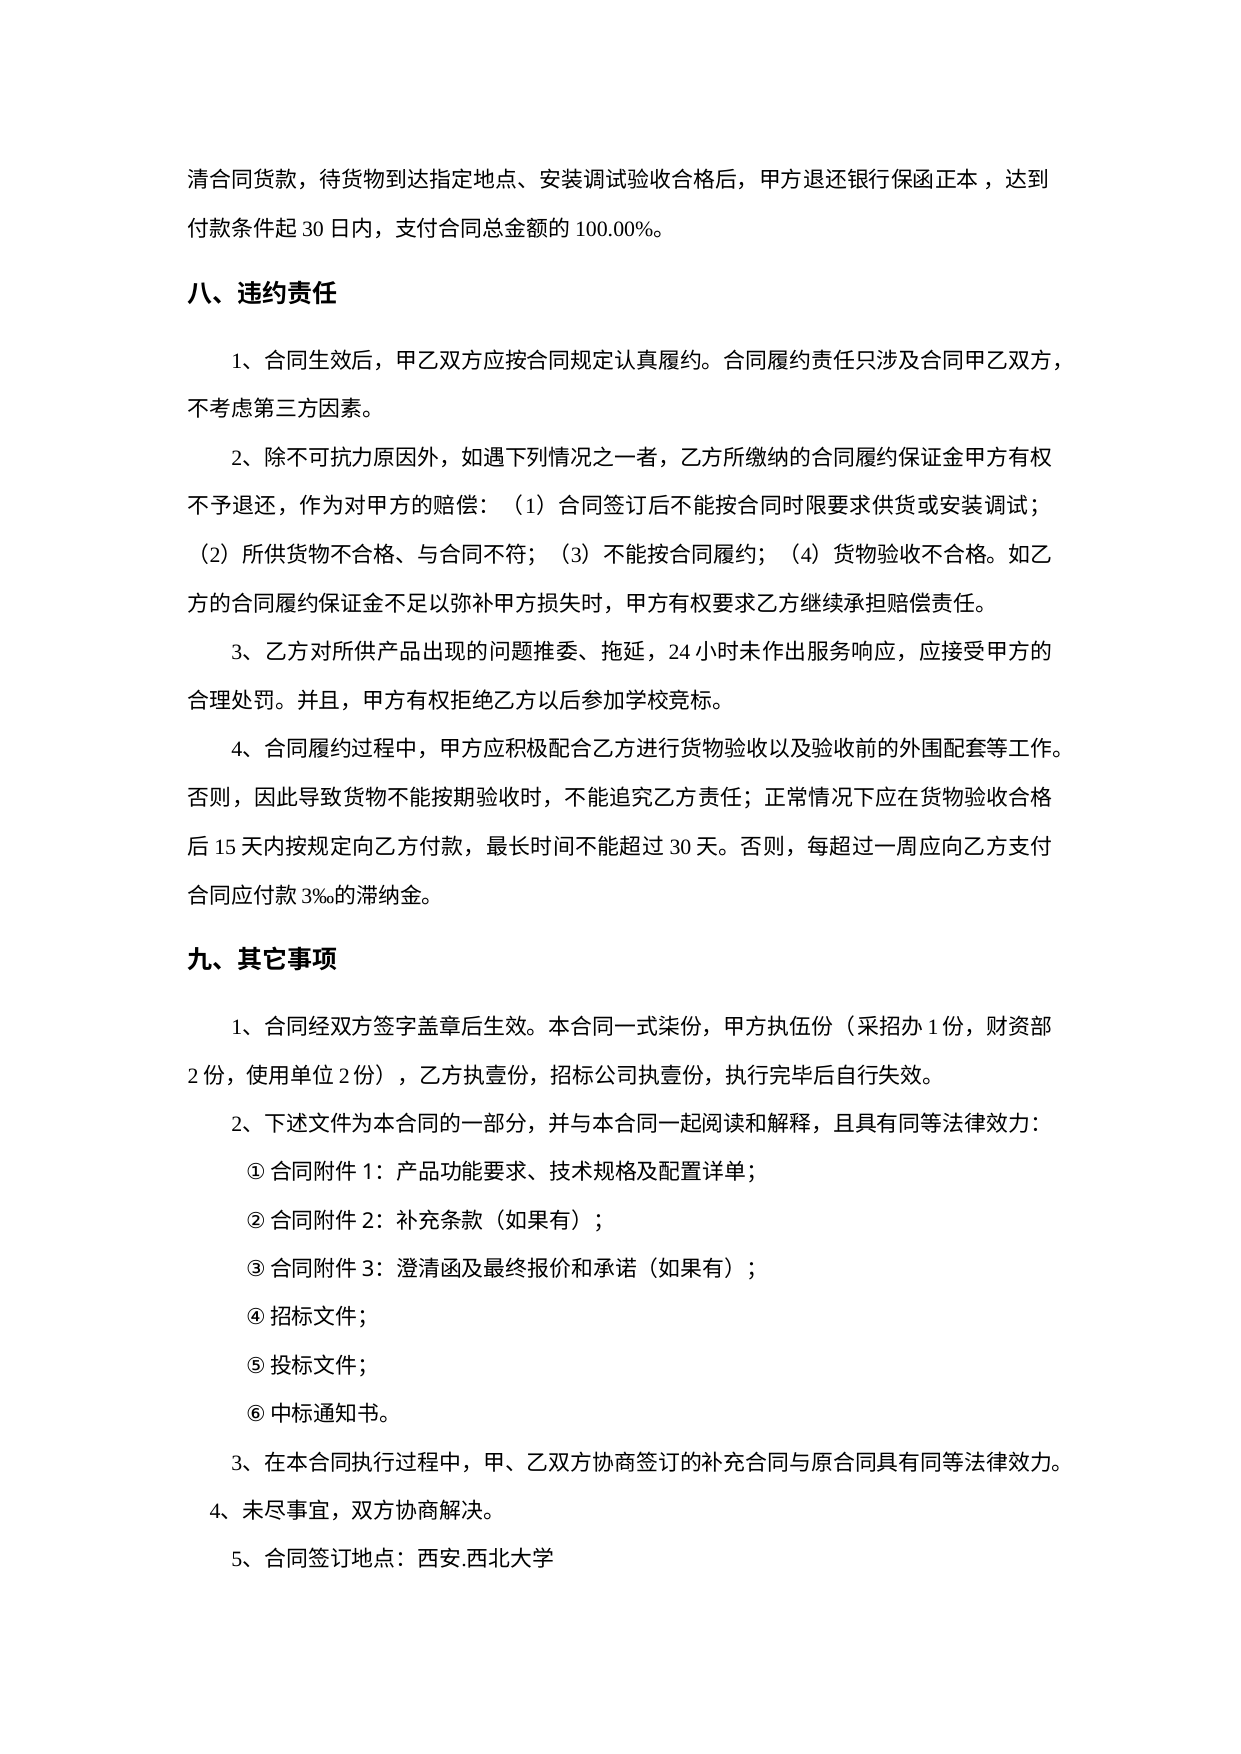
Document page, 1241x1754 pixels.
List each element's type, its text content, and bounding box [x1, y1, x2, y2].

text 3、乙方对所供产品出现的问题推委、拖延，24小时未作出服务响应，应接受甲方的合理处罚。并且，甲方有权拒绝乙方以后参加学校竞标。 [187, 634, 1053, 715]
text ①合同附件1：产品功能要求、技术规格及配置详单； [187, 1154, 1053, 1187]
text 2、下述文件为本合同的一部分，并与本合同一起阅读和解释，且具有同等法律效力： [187, 1106, 1053, 1138]
text 4、合同履约过程中，甲方应积极配合乙方进行货物验收以及验收前的外围配套等工作。否则，因此导致货物不能按期验收时，不能追究乙方责任；正常情况下应在货物验收合格后15天内按规定向乙方付款，最长时间不能超过30天。否则，每超过一周应向乙方支付合同应付款3‰的滞纳金。 [187, 731, 1053, 910]
text 八、违约责任 [187, 259, 1053, 324]
text ⑤投标文件； [187, 1347, 1053, 1380]
text 1、合同经双方签字盖章后生效。本合同一式柒份，甲方执伍份（采招办1份，财资部2份，使用单位2份），乙方执壹份，招标公司执壹份，执行完毕后自行失效。 [187, 1009, 1053, 1090]
text ④招标文件； [187, 1299, 1053, 1332]
text ③合同附件3：澄清函及最终报价和承诺（如果有）； [187, 1251, 1053, 1283]
text 九、其它事项 [187, 926, 1053, 991]
text 5、合同签订地点：西安.西北大学 [187, 1541, 1053, 1573]
text ②合同附件2：补充条款（如果有）； [187, 1202, 1053, 1235]
text ⑥中标通知书。 [187, 1396, 1053, 1428]
text 1、合同生效后，甲乙双方应按合同规定认真履约。合同履约责任只涉及合同甲乙双方，不考虑第三方因素。 [187, 342, 1053, 423]
text 2、除不可抗力原因外，如遇下列情况之一者，乙方所缴纳的合同履约保证金甲方有权不予退还，作为对甲方的赔偿：（1）合同签订后不能按合同时限要求供货或安装调试；（2）所供货物不合格、与合同不符；（3）不能按合同履约；（4）货物验收不合格。如乙方的合同履约保证金不足以弥补甲方损失时，甲方有权要求乙方继续承担赔偿责任。 [187, 439, 1053, 618]
text 3、在本合同执行过程中，甲、乙双方协商签订的补充合同与原合同具有同等法律效力。 [187, 1444, 1053, 1477]
text 4、未尽事宜，双方协商解决。 [187, 1492, 1053, 1525]
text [187, 162, 1053, 243]
